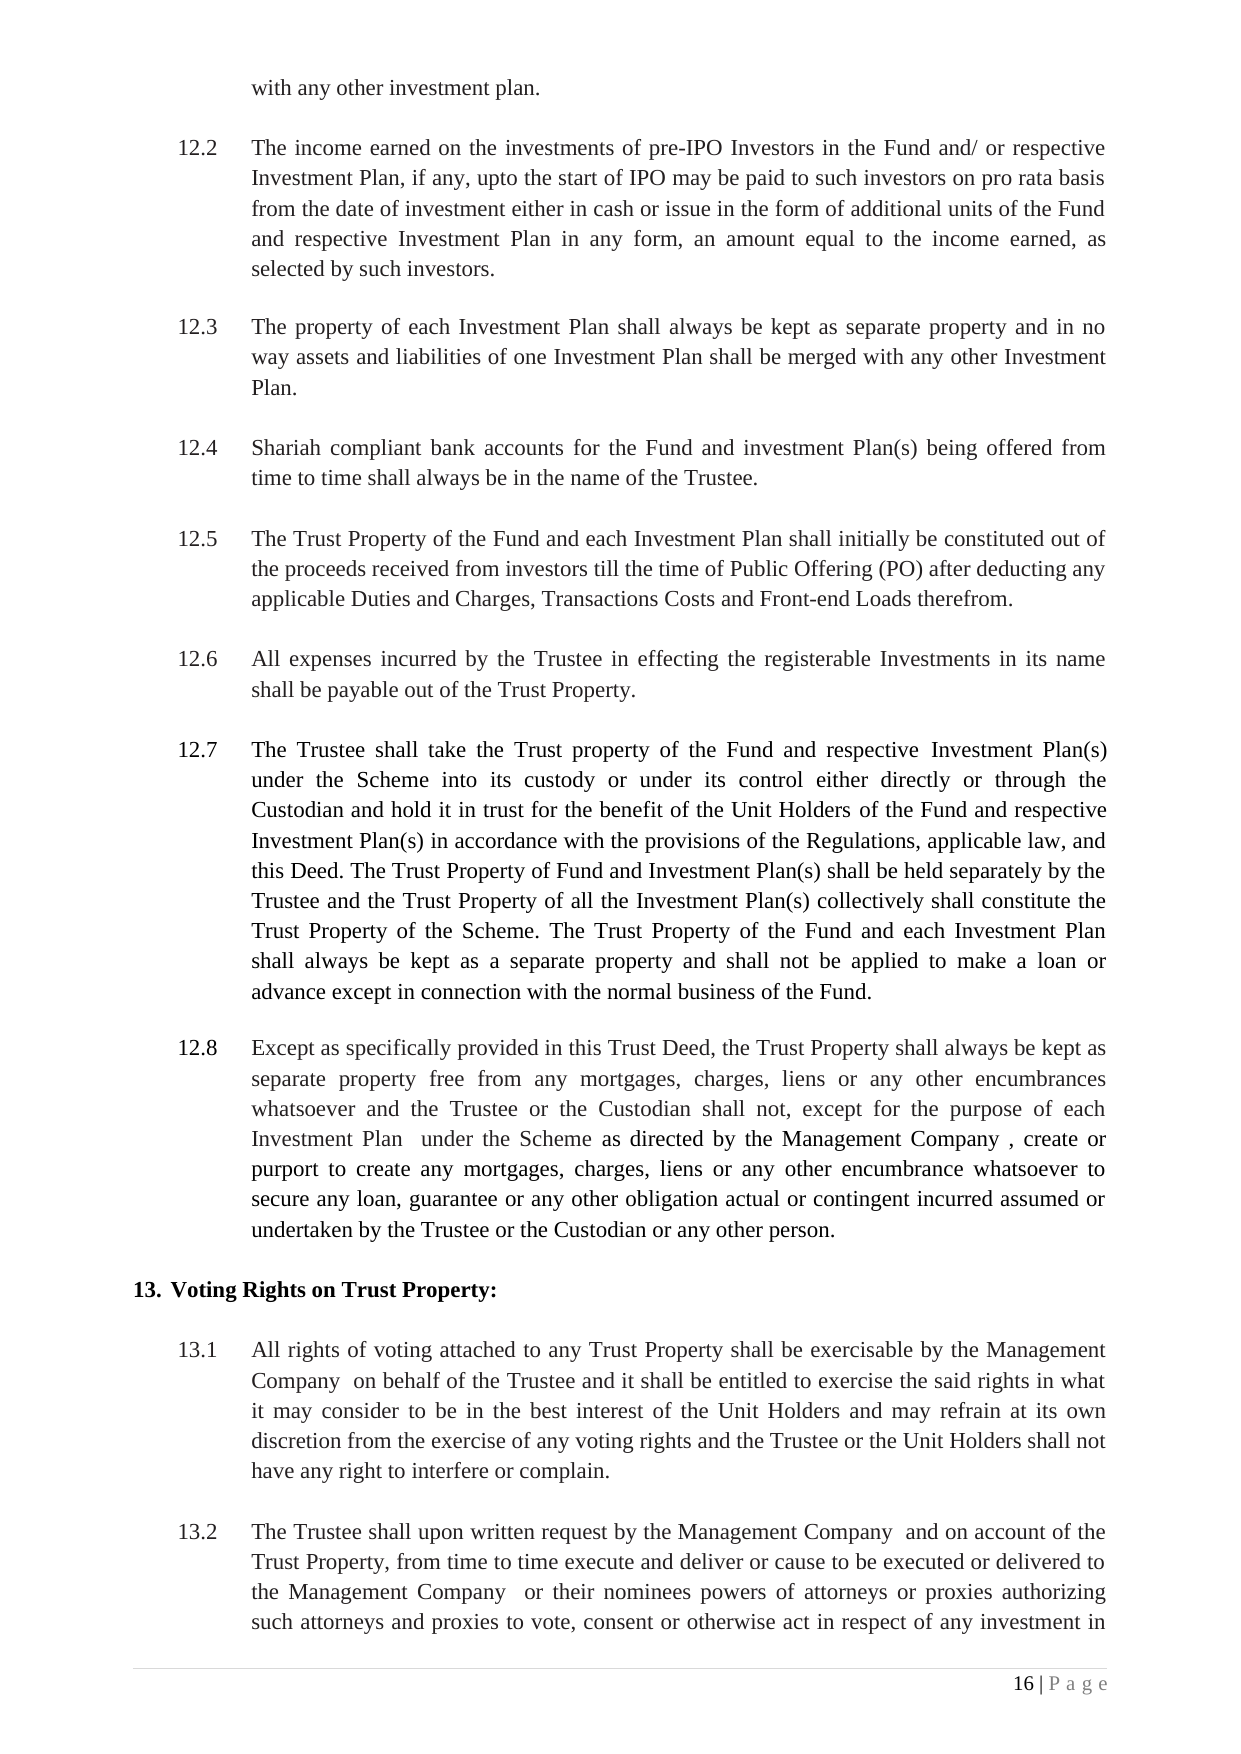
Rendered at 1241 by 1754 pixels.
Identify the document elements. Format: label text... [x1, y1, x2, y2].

list The Trustee shall take the Trust property of the Fund and respective Investment Plan(s) under the Scheme into its custody or under its control either directly or through the Custodian and hold it in trust for the benefit of the Unit Holders of the Fund and respective Investment Plan(s) in accordance with the provisions of the Regulations, applicable law, and this Deed. The Trust Property of Fund and Investment Plan(s) shall be held separately by the Trustee and the Trust Property of all the Investment Plan(s) collectively shall constitute the Trust Property of the Scheme. The Trust Property of the Fund and each Investment Plan shall always be kept as a separate property and shall not be applied to make a loan or advance except in connection with the normal business of the Fund. [177, 736, 1107, 1004]
list The income earned on the investments of pre-IPO Investors in the Fund and/ or respective Investment Plan, if any, upto the start of IPO may be paid to such investors on pro rata basis from the date of investment either in cash or issue in the form of additional units of the Fund and respective Investment Plan in any form, an amount equal to the income earned, as selected by such investors. [177, 134, 1107, 281]
list Except as specifically provided in this Trust Deed, the Trust Property shall always be kept as separate property free from any mortgages, charges, liens or any other encumbrances whatsoever and the Trustee or the Custodian shall not, except for the purpose of each Investment Plan under the Scheme as directed by the Management Company , create or purport to create any mortgages, charges, liens or any other encumbrance whatsoever to secure any loan, guarantee or any other obligation actual or contingent incurred assumed or undertaken by the Trustee or the Custodian or any other person. [177, 1034, 1107, 1242]
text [251, 74, 1107, 100]
list The property of each Investment Plan shall always be kept as separate property and in no way assets and liabilities of one Investment Plan shall be merged with any other Investment Plan. [177, 313, 1107, 400]
list The Trust Property of the Fund and each Investment Plan shall initially be constituted out of the proceeds received from investors till the time of Public Offering (PO) after deducting any applicable Duties and Charges, Transactions Costs and Front-end Loads therefrom. [177, 525, 1107, 611]
subtitle Voting Rights on Trust Property: [133, 1276, 1107, 1302]
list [177, 1518, 1107, 1635]
list Shariah compliant bank accounts for the Fund and investment Plan(s) being offered from time to time shall always be in the name of the Trustee. [177, 434, 1107, 491]
list All expenses incurred by the Trustee in effecting the registerable Investments in its name shall be payable out of the Trust Property. [177, 646, 1107, 702]
list All rights of voting attached to any Trust Property shall be exercisable by the Management Company on behalf of the Trustee and it shall be entitled to exercise the said rights in what it may consider to be in the best interest of the Unit Holders and may refrain at its own discretion from the exercise of any voting rights and the Trustee or the Unit Holders shall not have any right to interfere or complain. [177, 1336, 1107, 1484]
